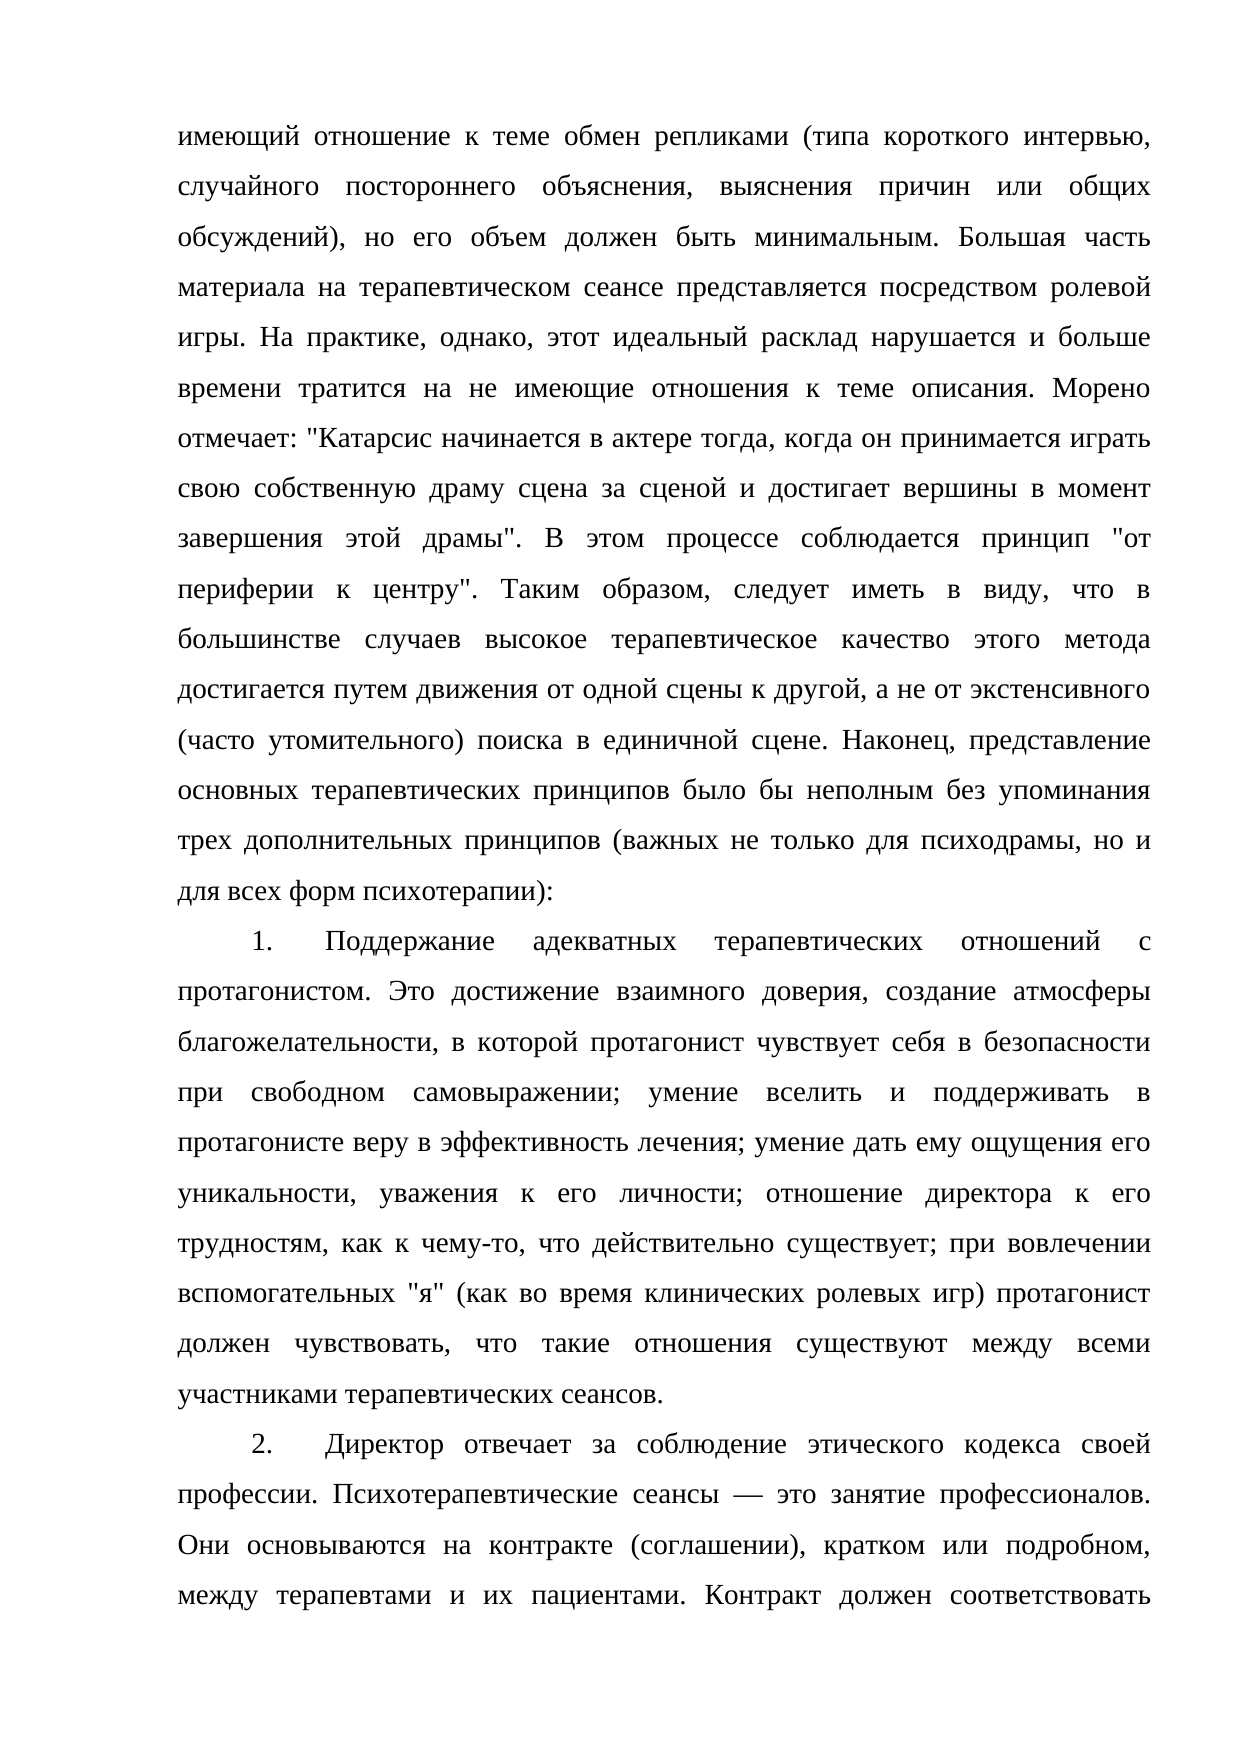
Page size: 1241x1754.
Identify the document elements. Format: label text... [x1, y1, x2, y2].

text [177, 118, 1152, 906]
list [177, 1426, 1152, 1611]
list Поддержание адекватных терапевтических отношений с протагонистом. Это достижение взаимного доверия, создание атмосферы благожелательности, в которой протагонист чувствует себя в безопасности при свободном самовыражении; умение вселить и поддерживать в протагонисте веру в эффективность лечения; умение дать ему ощущения его уникальности, уважения к его личности; отношение директора к его трудностям, как к чему-то, что действительно существует; при вовлечении вспомогательных "я" (как во время клинических ролевых игр) протагонист должен чувствовать, что такие отношения существуют между всеми участниками терапевтических сеансов. [177, 923, 1152, 1409]
